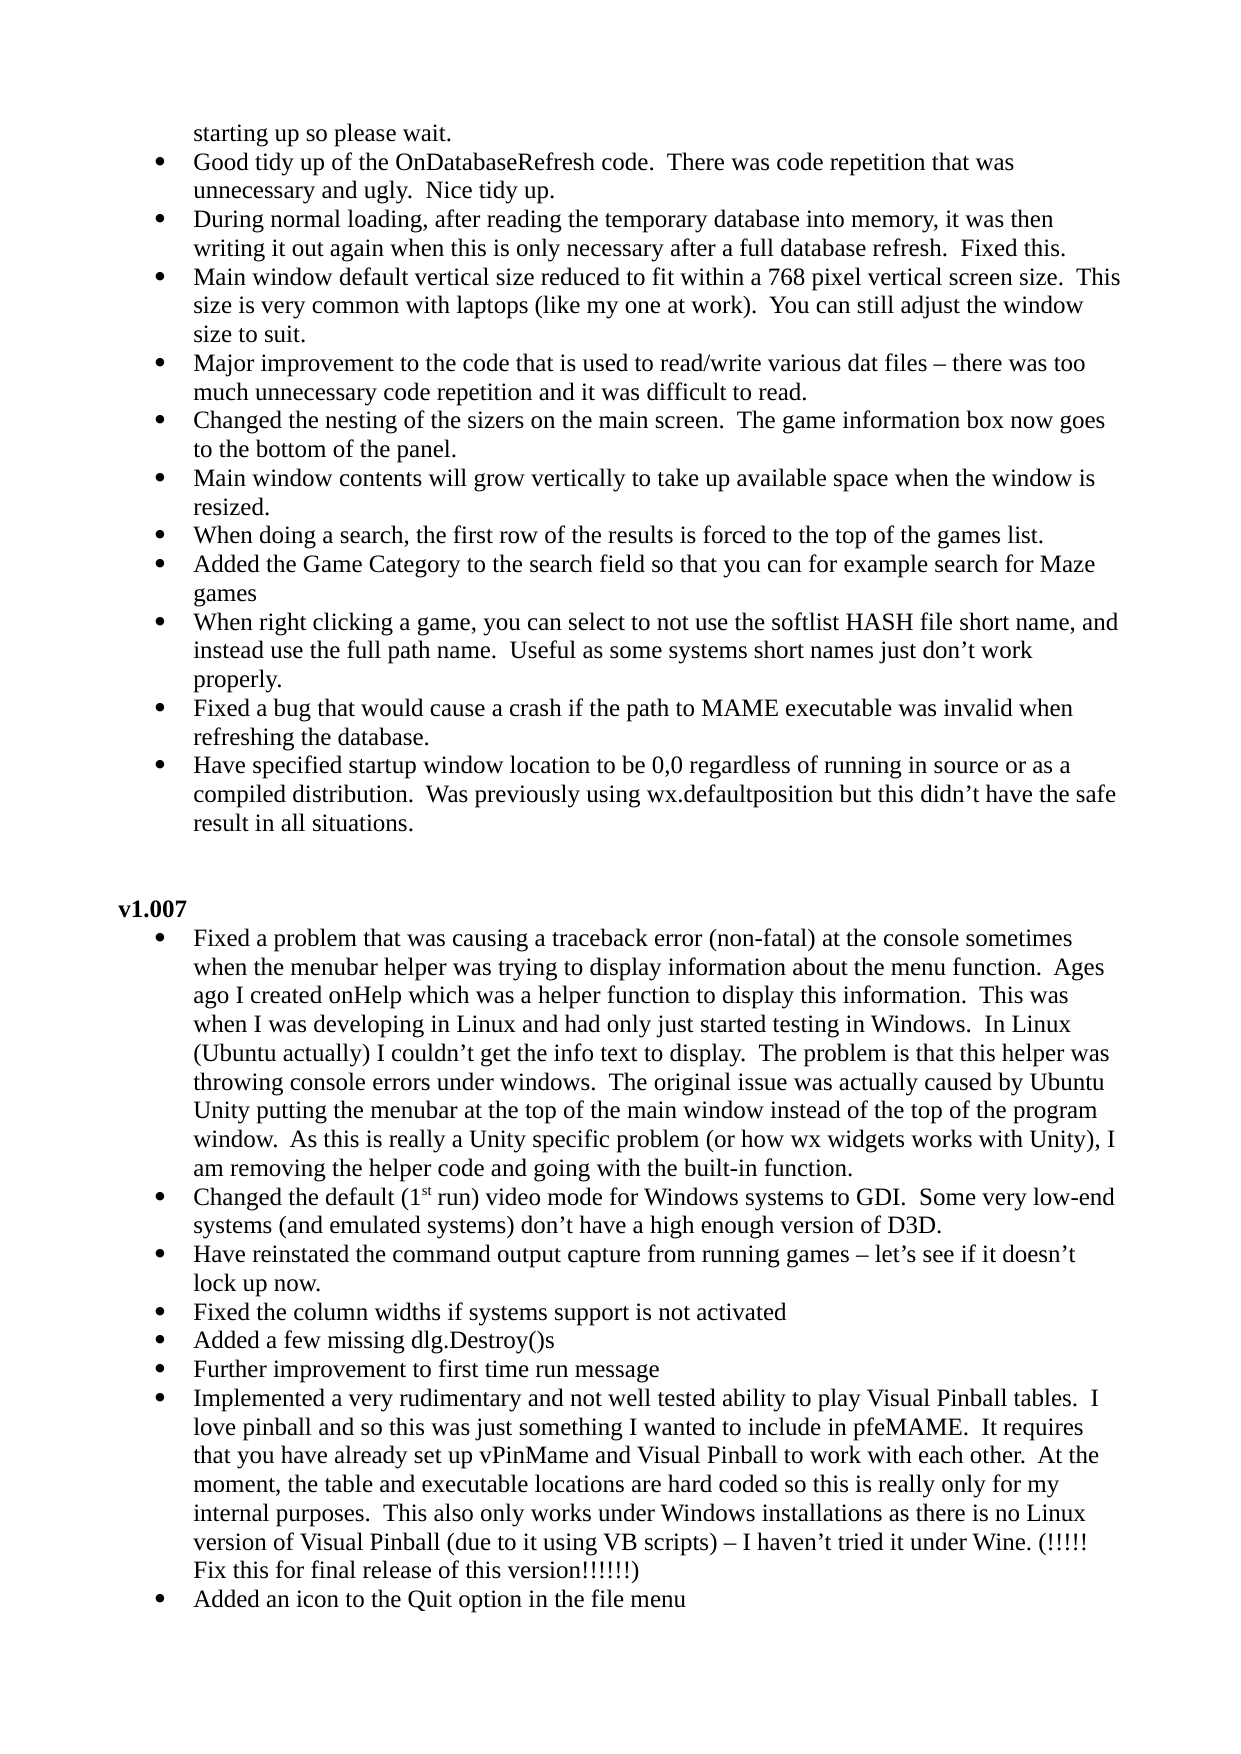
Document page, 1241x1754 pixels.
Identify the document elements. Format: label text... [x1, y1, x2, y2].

list During normal loading, after reading the temporary database into memory, it was then writing it out again when this is only necessary after a full database refresh. Fixed this. [156, 204, 1122, 262]
list Have reinstated the command output capture from running games – let’s see if it doesn’t lock up now. [156, 1239, 1122, 1297]
list Have specified startup window location to be 0,0 regardless of running in source or as a compiled distribution. Was previously using wx.defaultposition but this didn’t have the safe result in all situations. [156, 751, 1122, 837]
list Main window contents will grow vertically to take up available space when the window is resized. [156, 463, 1122, 521]
list When right clicking a game, you can select to not use the softlist HASH file short name, and instead use the full path name. Useful as some systems short names just don’t work properly. [156, 607, 1122, 693]
list Major improvement to the code that is used to read/write various dat files – there was too much unnecessary code repetition and it was difficult to read. [156, 348, 1122, 406]
list Further improvement to first time run message [156, 1354, 1122, 1383]
list Fixed the column widths if systems support is not activated [156, 1297, 1122, 1326]
list Good tidy up of the OnDatabaseRefresh code. There was code repetition that was unnecessary and ugly. Nice tidy up. [156, 147, 1122, 204]
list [156, 118, 1122, 147]
list Changed the default (1st run) video mode for Windows systems to GDI. Some very low-end systems (and emulated systems) don’t have a high enough version of D3D. [156, 1182, 1122, 1239]
list Added an icon to the Quit option in the file menu [156, 1584, 1122, 1613]
list Fixed a problem that was causing a traceback error (non-fatal) at the console sometimes when the menubar helper was trying to display information about the menu function. Ages ago I created onHelp which was a helper function to display this information. This was when I was developing in Linux and had only just started testing in Windows. In Linux (Ubuntu actually) I couldn’t get the info text to display. The problem is that this helper was throwing console errors under windows. The original issue was actually caused by Ubuntu Unity putting the menubar at the top of the main window instead of the top of the program window. As this is really a Unity specific problem (or how wx widgets works with Unity), I am removing the helper code and going with the built-in function. [156, 923, 1122, 1182]
list When doing a search, the first row of the results is forced to the top of the games list. [156, 521, 1122, 549]
list Added a few missing dlg.Destroy()s [156, 1326, 1122, 1354]
text v1.007 [118, 894, 1122, 923]
list Main window default vertical size reduced to fit within a 768 pixel vertical screen size. This size is very common with laptops (like my one at work). You can still adjust the window size to suit. [156, 262, 1122, 348]
list Added the Game Category to the search field so that you can for example search for Maze games [156, 549, 1122, 607]
list Fixed a bug that would cause a crash if the path to MAME executable was invalid when refreshing the database. [156, 693, 1122, 751]
list Implemented a very rudimentary and not well tested ability to play Visual Pinball tables. I love pinball and so this was just something I wanted to include in pfeMAME. It requires that you have already set up vPinMame and Visual Pinball to work with each other. At the moment, the table and executable locations are hard coded so this is really only for my internal purposes. This also only works under Windows installations as there is no Linux version of Visual Pinball (due to it using VB scripts) – I haven’t tried it under Wine. (!!!!! Fix this for final release of this version!!!!!!) [156, 1383, 1122, 1584]
list Changed the nesting of the sizers on the main screen. The game information box now goes to the bottom of the panel. [156, 406, 1122, 463]
